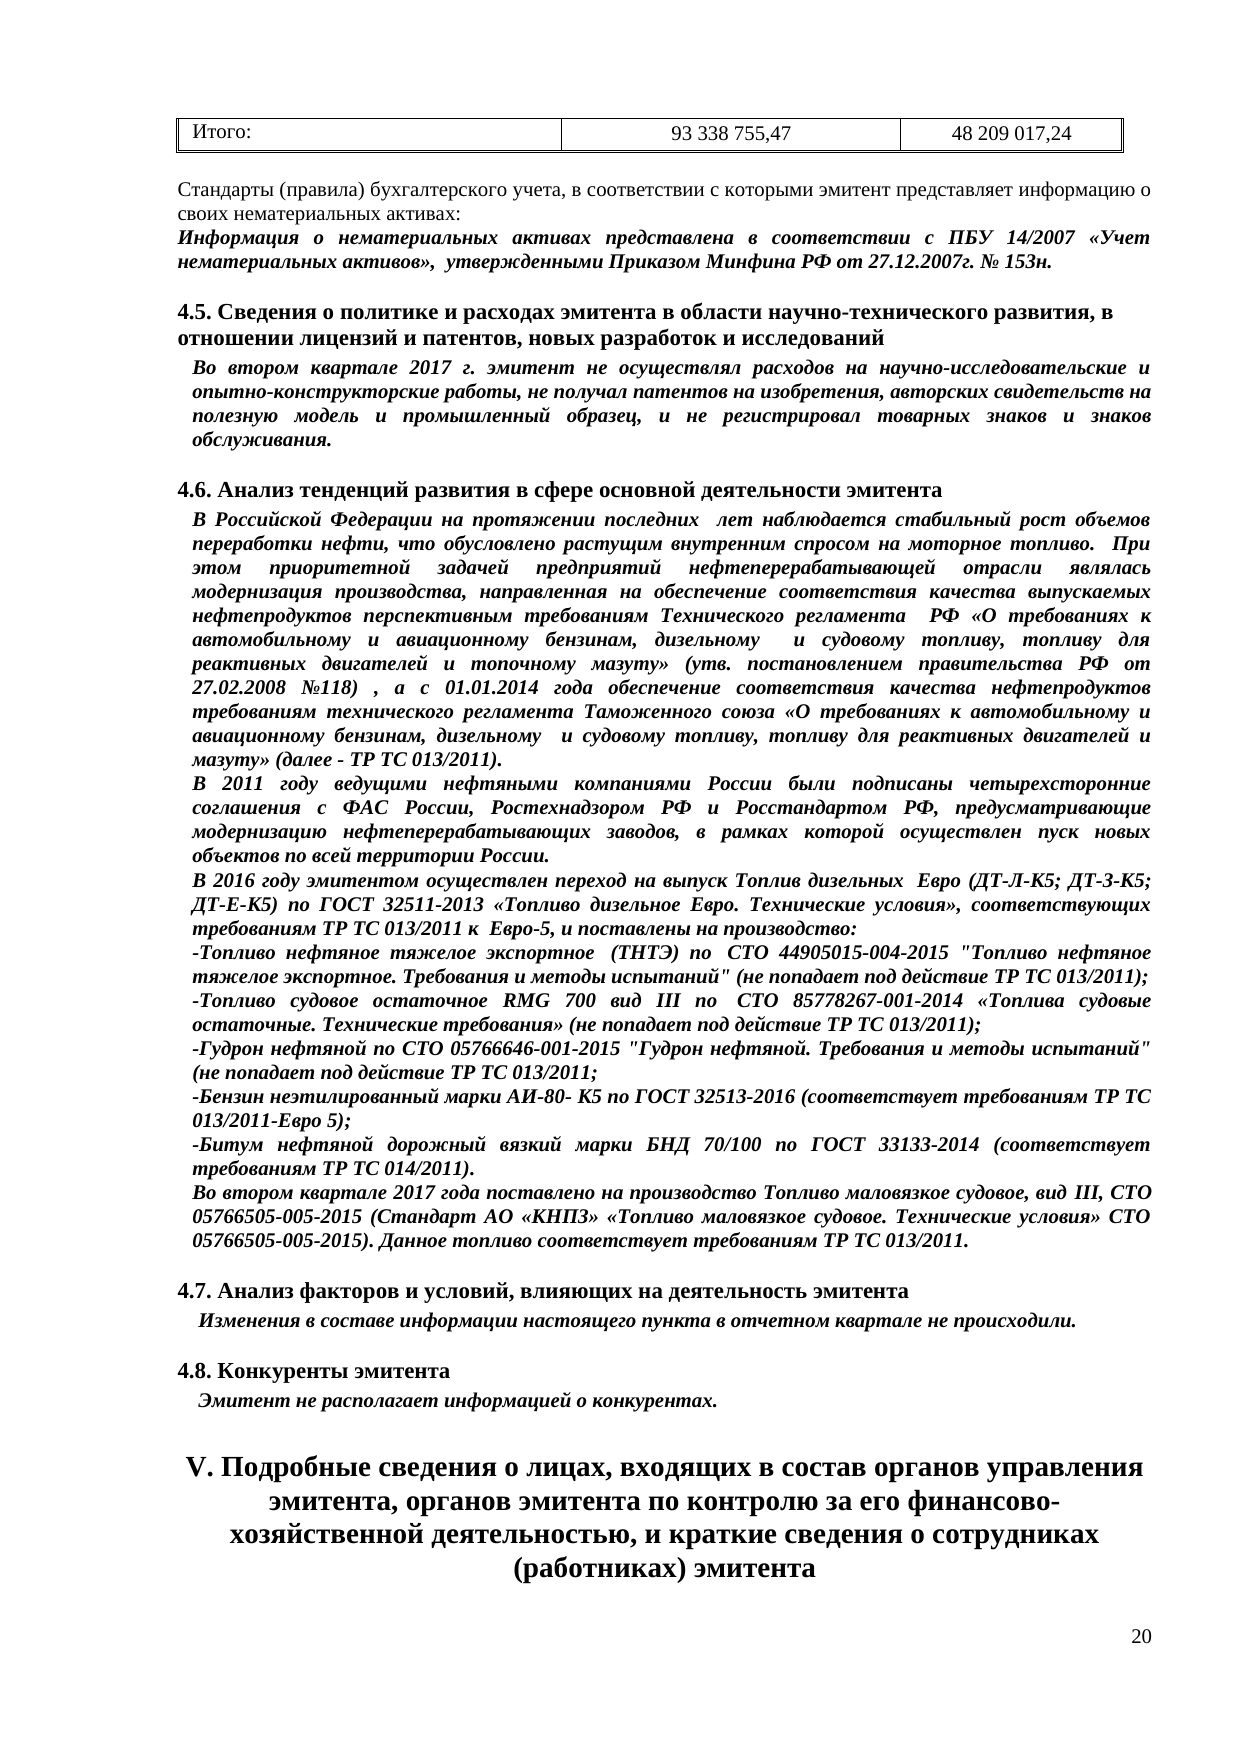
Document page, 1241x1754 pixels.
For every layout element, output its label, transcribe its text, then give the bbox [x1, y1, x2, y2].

list -Гудрон нефтяной по СТО 05766646-001-2015 "Гудрон нефтяной. Требования и методы испытаний" (не попадает под действие ТР ТС 013/2011; [192, 1036, 1152, 1084]
subtitle 4.8. Конкуренты эмитента [177, 1357, 1152, 1383]
subtitle 4.7. Анализ факторов и условий, влияющих на деятельность эмитента [177, 1277, 1152, 1304]
text В 2016 году эмитентом осуществлен переход на выпуск Топлив дизельных Евро (ДТ-Л-К5; ДТ-З-К5; ДТ-Е-К5) по ГОСТ 32511-2013 «Топливо дизельное Евро. Технические условия», соответствующих требованиям ТР ТС 013/2011 к Евро-5, и поставлены на производство: [192, 867, 1152, 940]
subtitle 4.5. Сведения о политике и расходах эмитента в области научно-технического развития, в отношении лицензий и патентов, новых разработок и исследований [177, 298, 1152, 351]
list Во втором квартале 2017 года поставлено на производство Топливо маловязкое судовое, вид III, СТО 05766505-005-2015 (Стандарт АО «КНПЗ» «Топливо маловязкое судовое. Технические условия» СТО 05766505-005-2015). Данное топливо соответствует требованиям ТР ТС 013/2011. [192, 1180, 1152, 1252]
text В 2011 году ведущими нефтяными компаниями России были подписаны четырехсторонние соглашения с ФАС России, Ростехнадзором РФ и Росстандартом РФ, предусматривающие модернизацию нефтеперерабатывающих заводов, в рамках которой осуществлен пуск новых объектов по всей территории России. [192, 771, 1152, 867]
text Во втором квартале 2017 г. эмитент не осуществлял расходов на научно-исследовательские и опытно-конструкторские работы, не получал патентов на изобретения, авторских свидетельств на полезную модель и промышленный образец, и не регистрировал товарных знаков и знаков обслуживания. [192, 355, 1152, 451]
text Информация о нематериальных активах представлена в соответствии с ПБУ 14/2007 «Учет нематериальных активов», утвержденными Приказом Минфина РФ от 27.12.2007г. № 153н. [177, 225, 1152, 273]
table_cell 93 338 755,47 [562, 119, 900, 149]
text -Битум нефтяной дорожный вязкий марки БНД 70/100 по ГОСТ 33133-2014 (соответствует требованиям ТР ТС 014/2011). [192, 1132, 1152, 1180]
text -Бензин неэтилированный марки АИ-80- К5 по ГОСТ 32513-2016 (соответствует требованиям ТР ТС 013/2011-Евро 5); [192, 1084, 1152, 1132]
table_cell Итого: [179, 119, 561, 149]
table_cell 48 209 017,24 [901, 119, 1121, 149]
text Стандарты (правила) бухгалтерского учета, в соответствии с которыми эмитент представляет информацию о своих нематериальных активах: [177, 177, 1152, 225]
list -Топливо нефтяное тяжелое экспортное (ТНТЭ) по СТО 44905015-004-2015 "Топливо нефтяное тяжелое экспортное. Требования и методы испытаний" (не попадает под действие ТР ТС 013/2011); [192, 940, 1152, 988]
text Эмитент не располагает информацией о конкурентах. [198, 1388, 1152, 1412]
list -Топливо судовое остаточное RMG 700 вид III по СТО 85778267-001-2014 «Топлива судовые остаточные. Технические требования» (не попадает под действие ТР ТС 013/2011); [192, 988, 1152, 1036]
text Изменения в составе информации настоящего пункта в отчетном квартале не происходили. [198, 1308, 1152, 1332]
text В Российской Федерации на протяжении последних лет наблюдается стабильный рост объемов переработки нефти, что обусловлено растущим внутренним спросом на моторное топливо. При этом приоритетной задачей предприятий нефтеперерабатывающей отрасли являлась модернизация производства, направленная на обеспечение соответствия качества выпускаемых нефтепродуктов перспективным требованиям Технического регламента РФ «О требованиях к автомобильному и авиационному бензинам, дизельному и судовому топливу, топливу для реактивных двигателей и топочному мазуту» (утв. постановлением правительства РФ от 27.02.2008 №118) , а с 01.01.2014 года обеспечение соответствия качества нефтепродуктов требованиям технического регламента Таможенного союза «О требованиях к автомобильному и авиационному бензинам, дизельному и судовому топливу, топливу для реактивных двигателей и мазуту» (далее - ТР ТС 013/2011). [192, 507, 1152, 771]
subtitle V. Подробные сведения о лицах, входящих в состав органов управления эмитента, органов эмитента по контролю за его финансово-хозяйственной деятельностью, и краткие сведения о сотрудниках (работниках) эмитента [177, 1449, 1152, 1583]
subtitle 4.6. Анализ тенденций развития в сфере основной деятельности эмитента [177, 476, 1152, 502]
